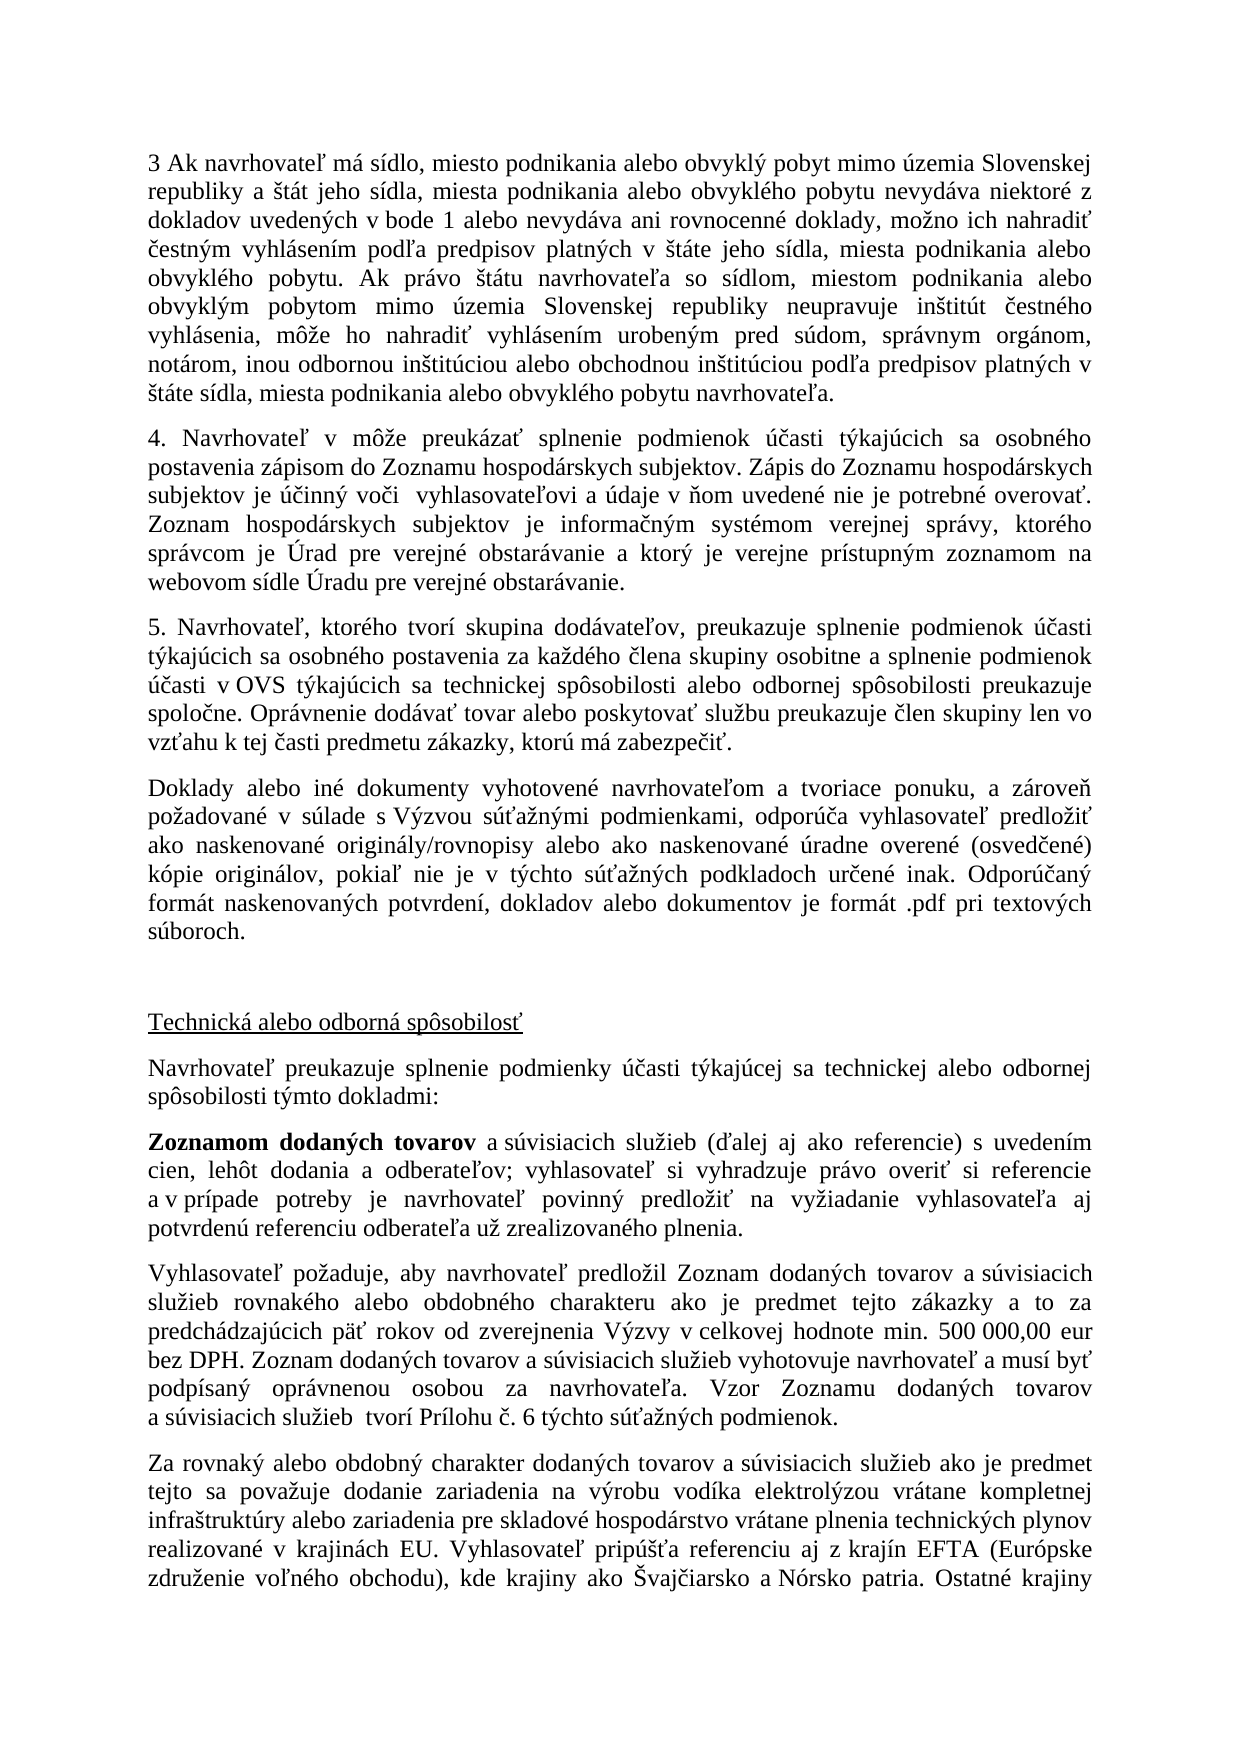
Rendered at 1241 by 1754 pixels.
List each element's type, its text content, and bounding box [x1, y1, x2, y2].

text Navrhovateľ preukazuje splnenie podmienky účasti týkajúcej sa technickej alebo odbornej spôsobilosti týmto dokladmi: [148, 1053, 1093, 1110]
text 3 Ak navrhovateľ má sídlo, miesto podnikania alebo obvyklý pobyt mimo územia Slovenskej republiky a štát jeho sídla, miesta podnikania alebo obvyklého pobytu nevydáva niektoré z dokladov uvedených v bode 1 alebo nevydáva ani rovnocenné doklady, možno ich nahradiť čestným vyhlásením podľa predpisov platných v štáte jeho sídla, miesta podnikania alebo obvyklého pobytu. Ak právo štátu navrhovateľa so sídlom, miestom podnikania alebo obvyklým pobytom mimo územia Slovenskej republiky neupravuje inštitút čestného vyhlásenia, môže ho nahradiť vyhlásením urobeným pred súdom, správnym orgánom, notárom, inou odbornou inštitúciou alebo obchodnou inštitúciou podľa predpisov platných v štáte sídla, miesta podnikania alebo obvyklého pobytu navrhovateľa. [148, 148, 1093, 406]
text Zoznamom dodaných tovarov a súvisiacich služieb (ďalej aj ako referencie) s uvedením cien, lehôt dodania a odberateľov; vyhlasovateľ si vyhradzuje právo overiť si referencie a v prípade potreby je navrhovateľ povinný predložiť na vyžiadanie vyhlasovateľa aj potvrdenú referenciu odberateľa už zrealizovaného plnenia. [148, 1127, 1093, 1242]
text 4. Navrhovateľ v môže preukázať splnenie podmienok účasti týkajúcich sa osobného postavenia zápisom do Zoznamu hospodárskych subjektov. Zápis do Zoznamu hospodárskych subjektov je účinný voči vyhlasovateľovi a údaje v ňom uvedené nie je potrebné overovať. Zoznam hospodárskych subjektov je informačným systémom verejnej správy, ktorého správcom je Úrad pre verejné obstarávanie a ktorý je verejne prístupným zoznamom na webovom sídle Úradu pre verejné obstarávanie. [148, 423, 1093, 596]
text 5. Navrhovateľ, ktorého tvorí skupina dodávateľov, preukazuje splnenie podmienok účasti týkajúcich sa osobného postavenia za každého člena skupiny osobitne a splnenie podmienok účasti v OVS týkajúcich sa technickej spôsobilosti alebo odbornej spôsobilosti preukazuje spoločne. Oprávnenie dodávať tovar alebo poskytovať službu preukazuje člen skupiny len vo vzťahu k tej časti predmetu zákazky, ktorú má zabezpečiť. [148, 612, 1093, 756]
text Vyhlasovateľ požaduje, aby navrhovateľ predložil Zoznam dodaných tovarov a súvisiacich služieb rovnakého alebo obdobného charakteru ako je predmet tejto zákazky a to za predchádzajúcich päť rokov od zverejnenia Výzvy v celkovej hodnote min. 500 000,00 eur bez DPH. Zoznam dodaných tovarov a súvisiacich služieb vyhotovuje navrhovateľ a musí byť podpísaný oprávnenou osobou za navrhovateľa. Vzor Zoznamu dodaných tovarov a súvisiacich služieb tvorí Prílohu č. 6 týchto súťažných podmienok. [148, 1258, 1093, 1431]
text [148, 1448, 1093, 1591]
text Technická alebo odborná spôsobilosť [148, 1007, 1093, 1036]
text Doklady alebo iné dokumenty vyhotovené navrhovateľom a tvoriace ponuku, a zároveň požadované v súlade s Výzvou súťažnými podmienkami, odporúča vyhlasovateľ predložiť ako naskenované originály/rovnopisy alebo ako naskenované úradne overené (osvedčené) kópie originálov, pokiaľ nie je v týchto súťažných podkladoch určené inak. Odporúčaný formát naskenovaných potvrdení, dokladov alebo dokumentov je formát .pdf pri textových súboroch. [148, 773, 1093, 945]
